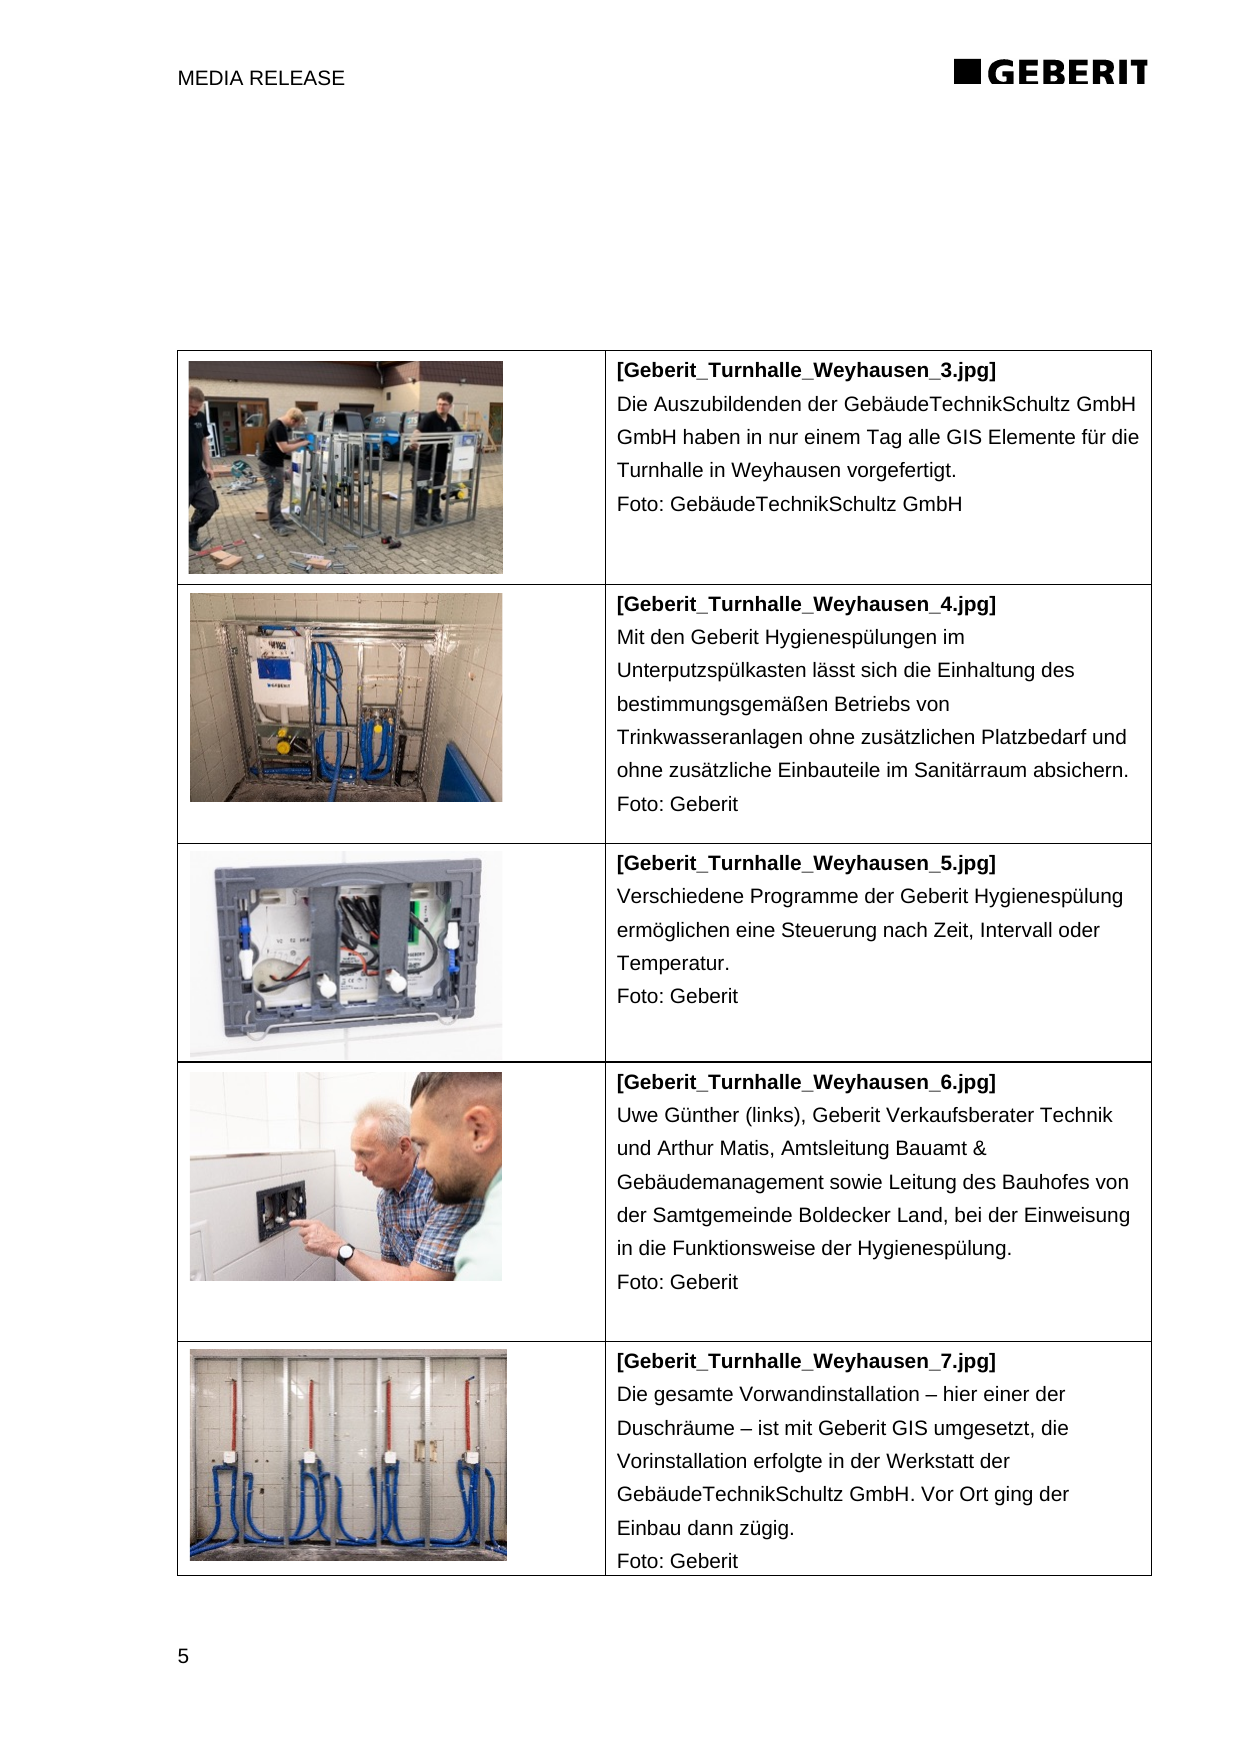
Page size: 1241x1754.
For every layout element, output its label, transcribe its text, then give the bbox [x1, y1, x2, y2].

picture [190, 593, 503, 802]
table_cell [178, 1342, 605, 1575]
picture [189, 1349, 507, 1561]
table_cell [178, 585, 605, 843]
table_cell [178, 1063, 605, 1341]
picture [189, 1072, 502, 1281]
table_cell [Geberit_Turnhalle_Weyhausen_7.jpg] Die gesamte Vorwandinstallation – hier einer der Duschräume – ist mit Geberit GIS umgesetzt, die Vorinstallation erfolgte in der Werkstatt der GebäudeTechnikSchultz GmbH. Vor Ort ging der Einbau dann zügig. Foto: Geberit [606, 1342, 1151, 1575]
table_cell [178, 351, 605, 583]
table_cell [Geberit_Turnhalle_Weyhausen_4.jpg] Mit den Geberit Hygienespülungen im Unterputzspülkasten lässt sich die Einhaltung des bestimmungsgemäßen Betriebs von Trinkwasseranlagen ohne zusätzlichen Platzbedarf und ohne zusätzliche Einbauteile im Sanitärraum absichern. Foto: Geberit [606, 585, 1151, 843]
table_cell [Geberit_Turnhalle_Weyhausen_3.jpg] Die Auszubildenden der GebäudeTechnikSchultz GmbH GmbH haben in nur einem Tag alle GIS Elemente für die Turnhalle in Weyhausen vorgefertigt. Foto: GebäudeTechnikSchultz GmbH [606, 351, 1151, 583]
table_cell [Geberit_Turnhalle_Weyhausen_6.jpg] Uwe Günther (links), Geberit Verkaufsberater Technik und Arthur Matis, Amtsleitung Bauamt & Gebäudemanagement sowie Leitung des Bauhofes von der Samtgemeinde Boldecker Land, bei der Einweisung in die Funktionsweise der Hygienespülung. Foto: Geberit [606, 1063, 1151, 1341]
picture [188, 361, 503, 574]
picture [190, 851, 503, 1060]
table_cell [178, 844, 605, 1061]
table_cell [Geberit_Turnhalle_Weyhausen_5.jpg] Verschiedene Programme der Geberit Hygienespülung ermöglichen eine Steuerung nach Zeit, Intervall oder Temperatur. Foto: Geberit [606, 844, 1151, 1061]
picture [953, 58, 1148, 84]
